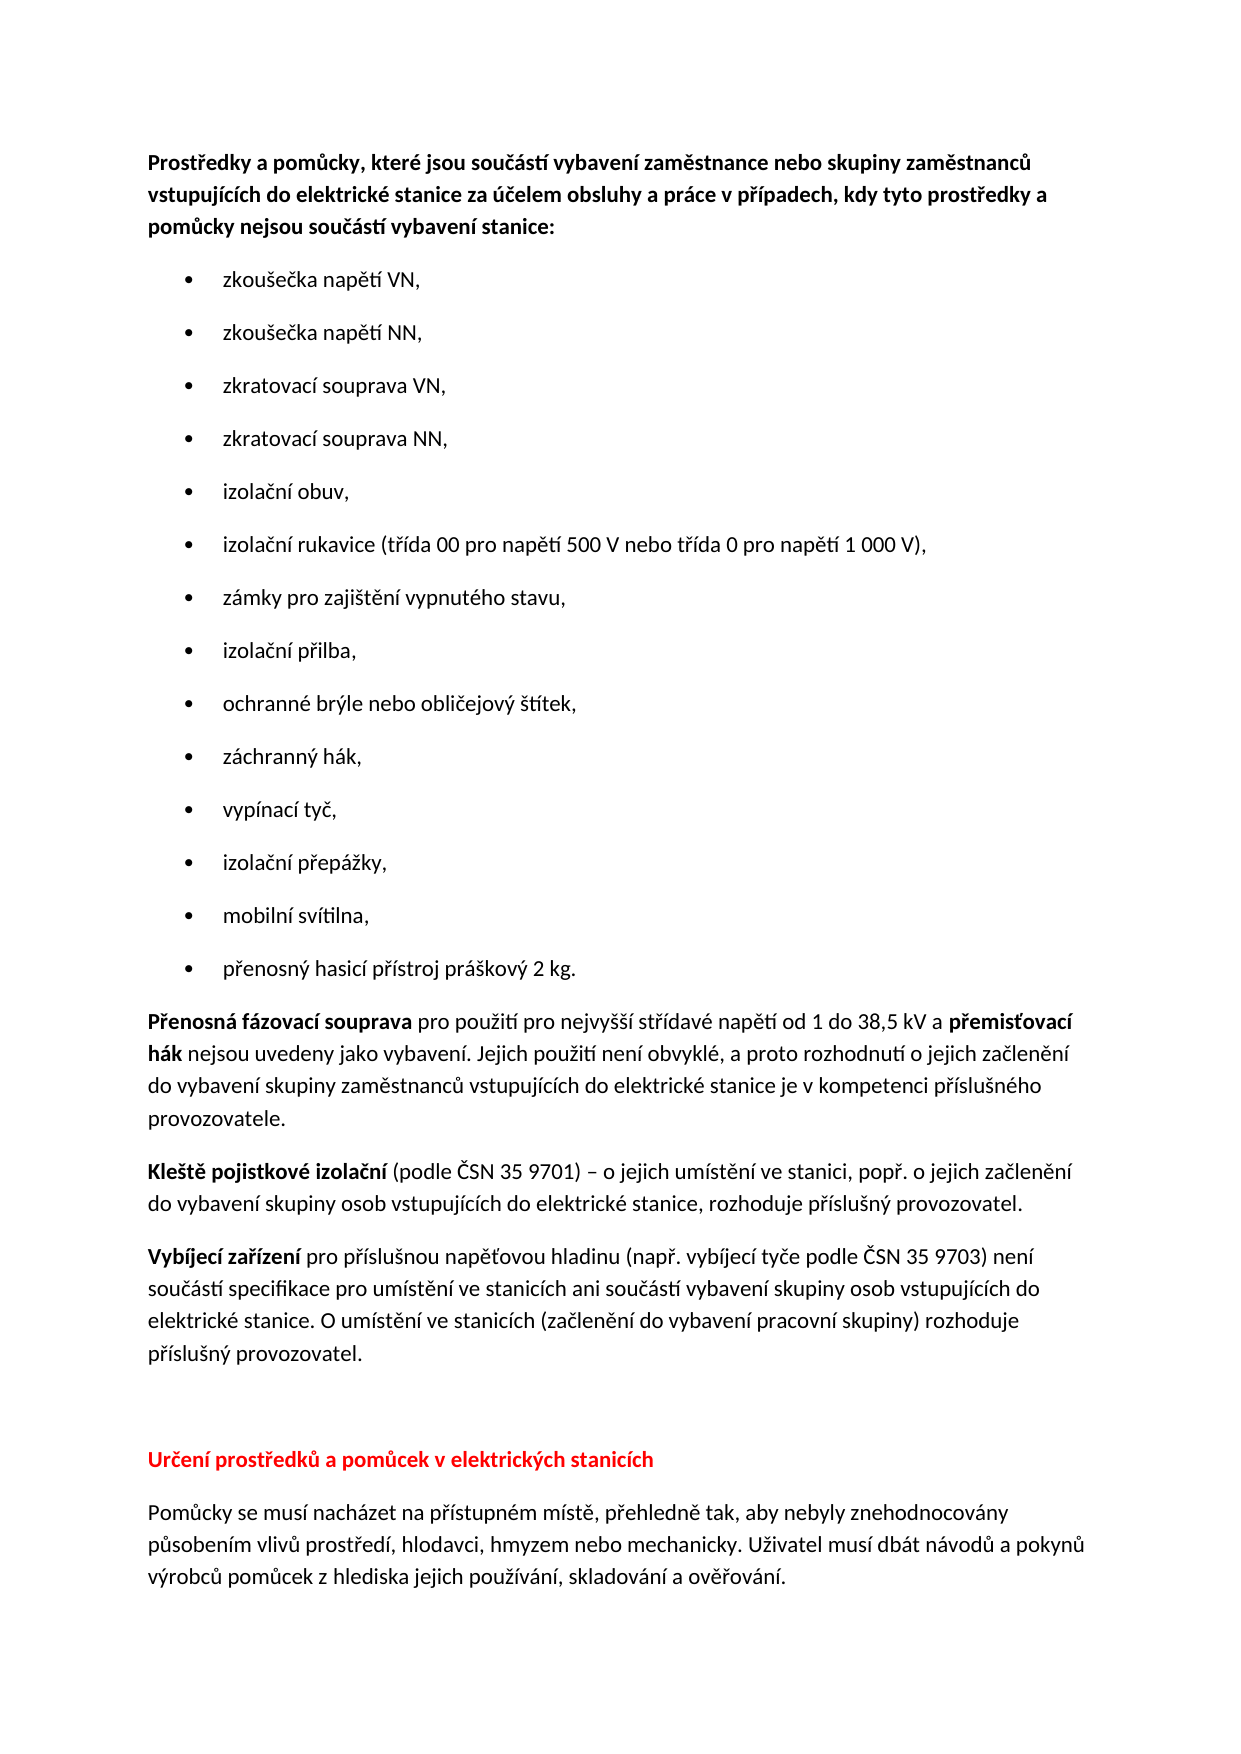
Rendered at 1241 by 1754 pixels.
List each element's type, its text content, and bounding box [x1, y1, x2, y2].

list izolační přepážky, [185, 848, 1093, 876]
list přenosný hasicí přístroj práškový 2 kg. [185, 954, 1093, 982]
text Pomůcky se musí nacházet na přístupném místě, přehledně tak, aby nebyly znehodnocovány působením vlivů prostředí, hlodavci, hmyzem nebo mechanicky. Uživatel musí dbát návodů a pokynů výrobců pomůcek z hlediska jejich používání, skladování a ověřování. [148, 1498, 1093, 1590]
list zkoušečka napětí NN, [185, 318, 1093, 346]
list vypínací tyč, [185, 795, 1093, 823]
list izolační rukavice (třída 00 pro napětí 500 V nebo třída 0 pro napětí 1 000 V), [185, 530, 1093, 558]
list izolační obuv, [185, 477, 1093, 505]
list zkratovací souprava VN, [185, 371, 1093, 399]
text Určení prostředků a pomůcek v elektrických stanicích [148, 1445, 1093, 1473]
list záchranný hák, [185, 742, 1093, 770]
text Vybíjecí zařízení pro příslušnou napěťovou hladinu (např. vybíjecí tyče podle ČSN 35 9703) není součástí specifikace pro umístění ve stanicích ani součástí vybavení skupiny osob vstupujících do elektrické stanice. O umístění ve stanicích (začlenění do vybavení pracovní skupiny) rozhoduje příslušný provozovatel. [148, 1242, 1093, 1367]
list zkratovací souprava NN, [185, 424, 1093, 452]
list zkoušečka napětí VN, [185, 265, 1093, 293]
text Kleště pojistkové izolační (podle ČSN 35 9701) – o jejich umístění ve stanici, popř. o jejich začlenění do vybavení skupiny osob vstupujících do elektrické stanice, rozhoduje příslušný provozovatel. [148, 1157, 1093, 1217]
list mobilní svítilna, [185, 901, 1093, 929]
list zámky pro zajištění vypnutého stavu, [185, 583, 1093, 611]
text Přenosná fázovací souprava pro použití pro nejvyšší střídavé napětí od 1 do 38,5 kV a přemisťovací hák nejsou uvedeny jako vybavení. Jejich použití není obvyklé, a proto rozhodnutí o jejich začlenění do vybavení skupiny zaměstnanců vstupujících do elektrické stanice je v kompetenci příslušného provozovatele. [148, 1007, 1093, 1132]
list ochranné brýle nebo obličejový štítek, [185, 689, 1093, 717]
list izolační přilba, [185, 636, 1093, 664]
text Prostředky a pomůcky, které jsou součástí vybavení zaměstnance nebo skupiny zaměstnanců vstupujících do elektrické stanice za účelem obsluhy a práce v případech, kdy tyto prostředky a pomůcky nejsou součástí vybavení stanice: [148, 148, 1093, 240]
